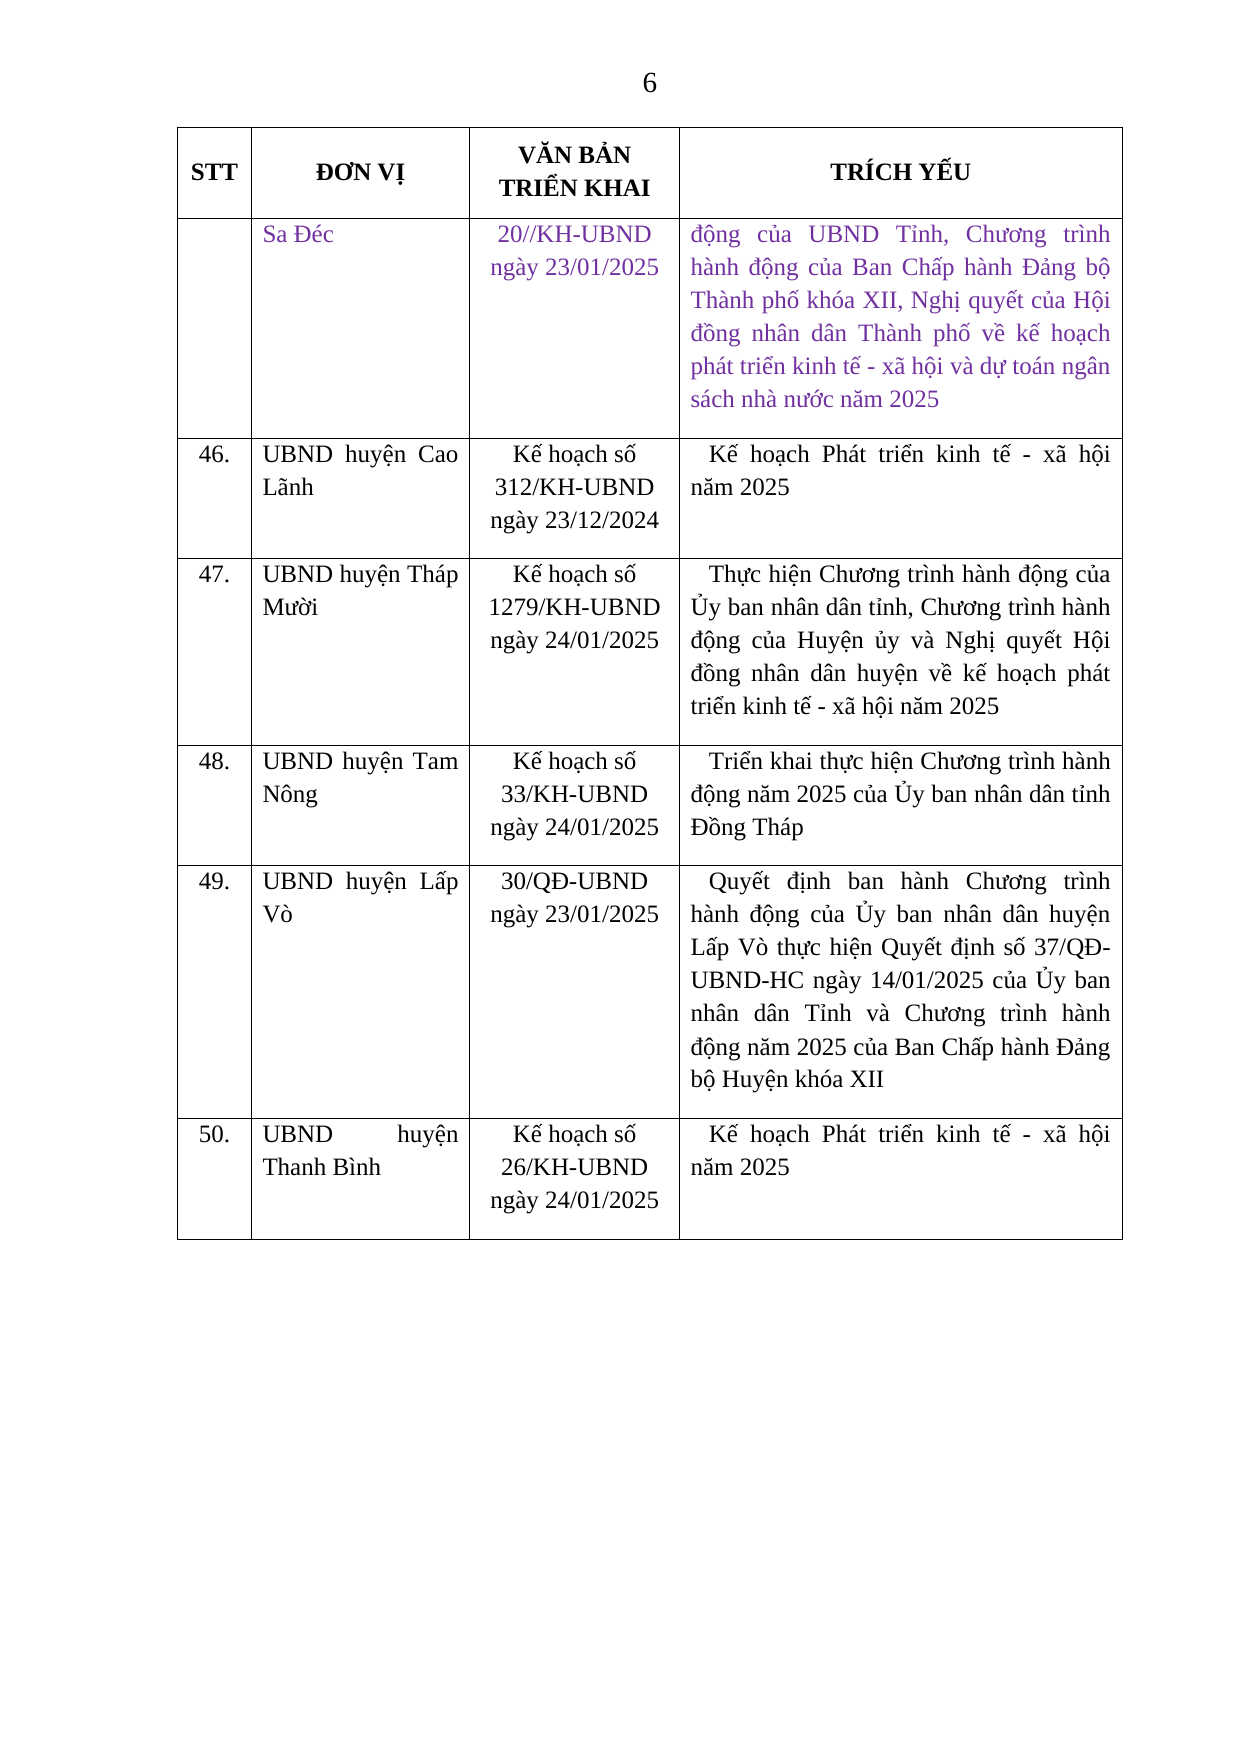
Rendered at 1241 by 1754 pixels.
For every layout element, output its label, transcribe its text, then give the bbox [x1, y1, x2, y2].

table_cell [178, 1119, 251, 1238]
table_cell Kế hoạch số 1279/KH-UBND ngày 24/01/2025 [470, 559, 679, 745]
table_header VĂN BẢN TRIỂN KHAI [470, 128, 679, 218]
table_cell [178, 219, 251, 438]
table_cell UBND thành phố Sa Đéc [252, 219, 469, 438]
table_cell [178, 746, 251, 865]
table_cell Kế hoạch số 33/KH-UBND ngày 24/01/2025 [470, 746, 679, 865]
table_header ĐƠN VỊ [252, 128, 469, 218]
table_cell Kế hoạch số 26/KH-UBND ngày 24/01/2025 [470, 1119, 679, 1238]
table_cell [680, 219, 1122, 438]
table_cell UBND huyện Tháp Mười [252, 559, 469, 745]
table_cell Quyết định ban hành Chương trình hành động của Ủy ban nhân dân huyện Lấp Vò thực hiện Quyết định số 37/QĐ-UBND-HC ngày 14/01/2025 của Ủy ban nhân dân Tỉnh và Chương trình hành động năm 2025 của Ban Chấp hành Đảng bộ Huyện khóa XII [680, 866, 1122, 1118]
table_cell Triển khai thực hiện Chương trình hành động năm 2025 của Ủy ban nhân dân tỉnh Đồng Tháp [680, 746, 1122, 865]
table_header STT [178, 128, 251, 218]
table_cell [178, 439, 251, 558]
table_cell UBND huyện Thanh Bình [252, 1119, 469, 1238]
table_header TRÍCH YẾU [680, 128, 1122, 218]
table_cell UBND huyện Cao Lãnh [252, 439, 469, 558]
table_cell Thực hiện Chương trình hành động của Ủy ban nhân dân tỉnh, Chương trình hành động của Huyện ủy và Nghị quyết Hội đồng nhân dân huyện về kế hoạch phát triển kinh tế - xã hội năm 2025 [680, 559, 1122, 745]
table_cell Kế hoạch số 312/KH-UBND ngày 23/12/2024 [470, 439, 679, 558]
table_cell UBND huyện Tam Nông [252, 746, 469, 865]
table_cell UBND huyện Lấp Vò [252, 866, 469, 1118]
table_cell [178, 866, 251, 1118]
table_cell [178, 559, 251, 745]
table_cell Kế hoạch Phát triển kinh tế - xã hội năm 2025 [680, 1119, 1122, 1238]
table_cell Kế hoạch Phát triển kinh tế - xã hội năm 2025 [680, 439, 1122, 558]
table_cell 30/QĐ-UBND ngày 23/01/2025 [470, 866, 679, 1118]
table_cell Kế hoạch số 20//KH-UBND ngày 23/01/2025 [470, 219, 679, 438]
